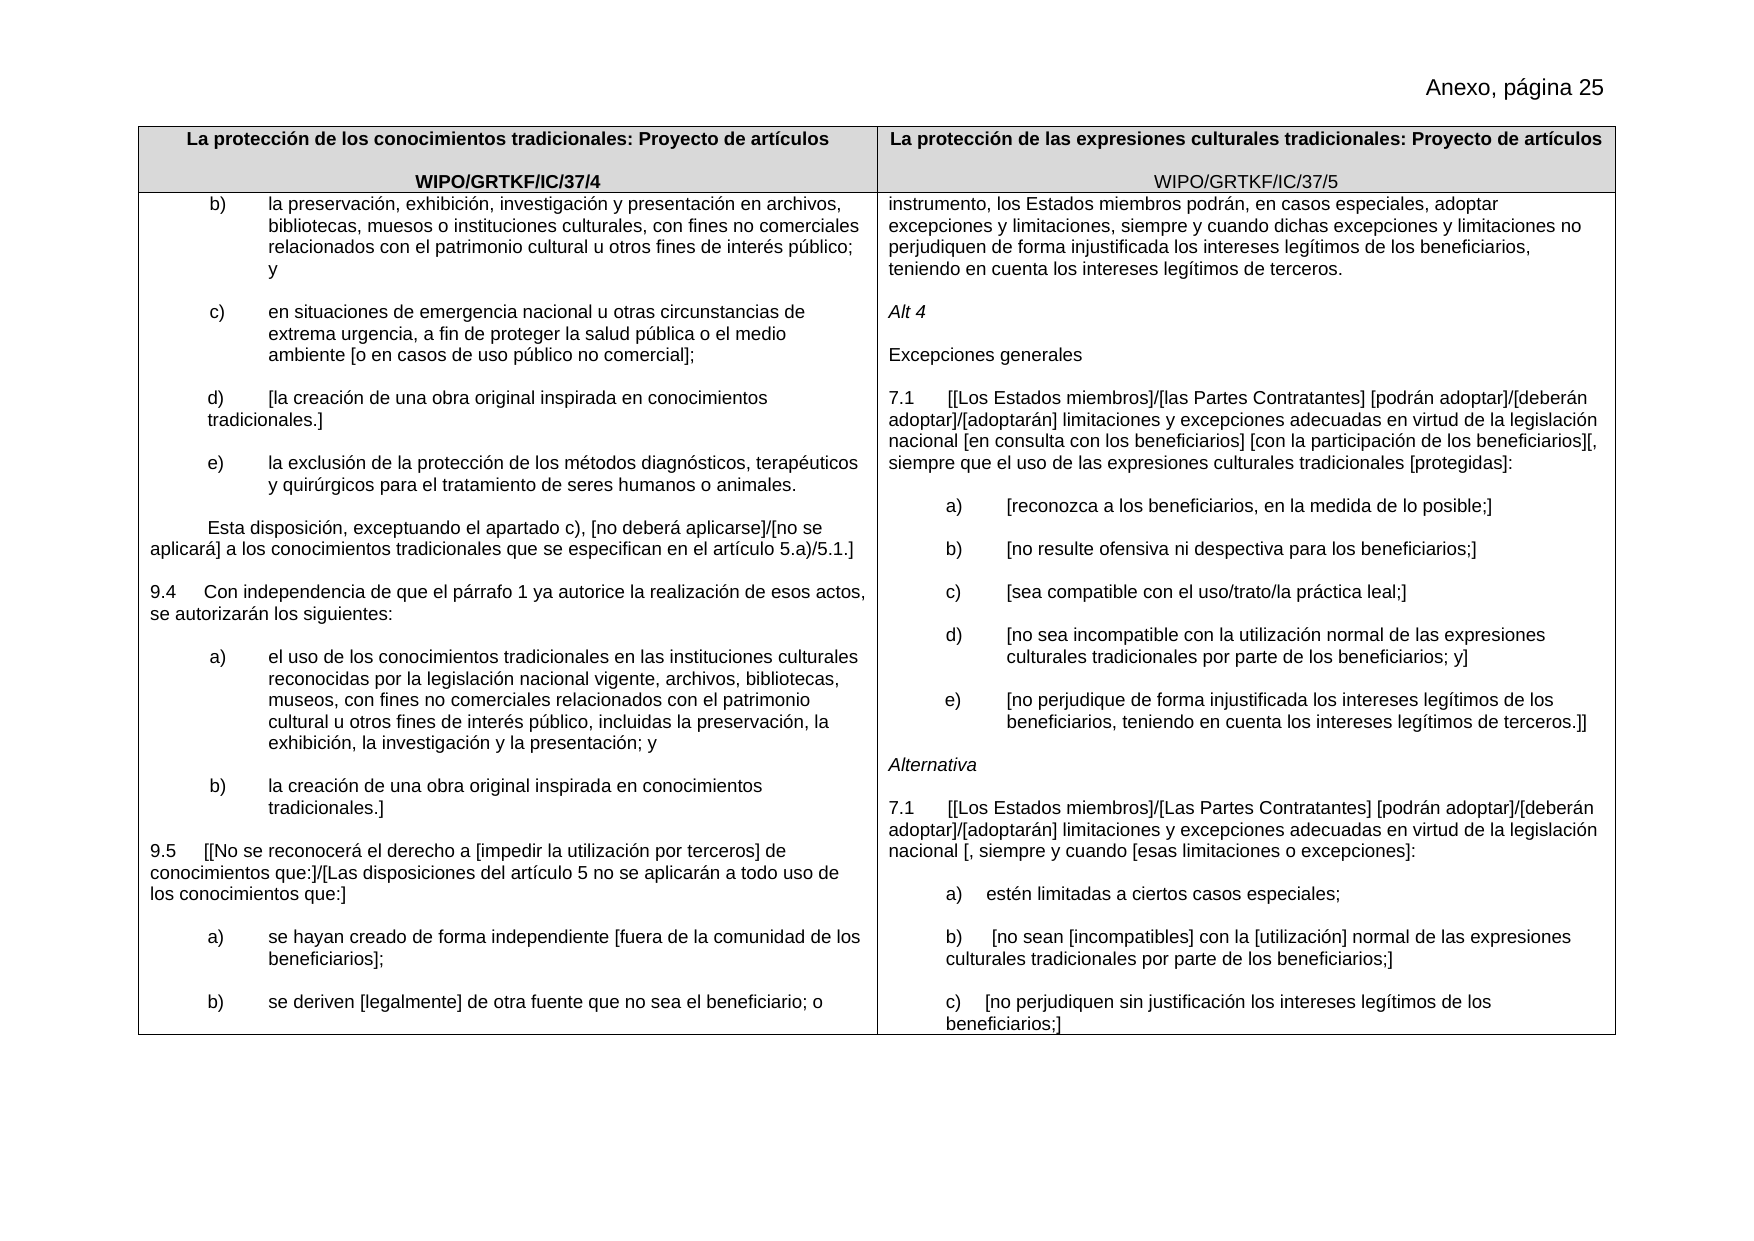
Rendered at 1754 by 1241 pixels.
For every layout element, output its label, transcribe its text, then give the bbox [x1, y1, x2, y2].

table_header La protección de los conocimientos tradicionales: Proyecto de artículos WIPO/GRTKF/IC/37/4 [139, 127, 877, 192]
table_header La protección de las expresiones culturales tradicionales: Proyecto de artículos WIPO/GRTKF/IC/37/5 [878, 127, 1615, 192]
